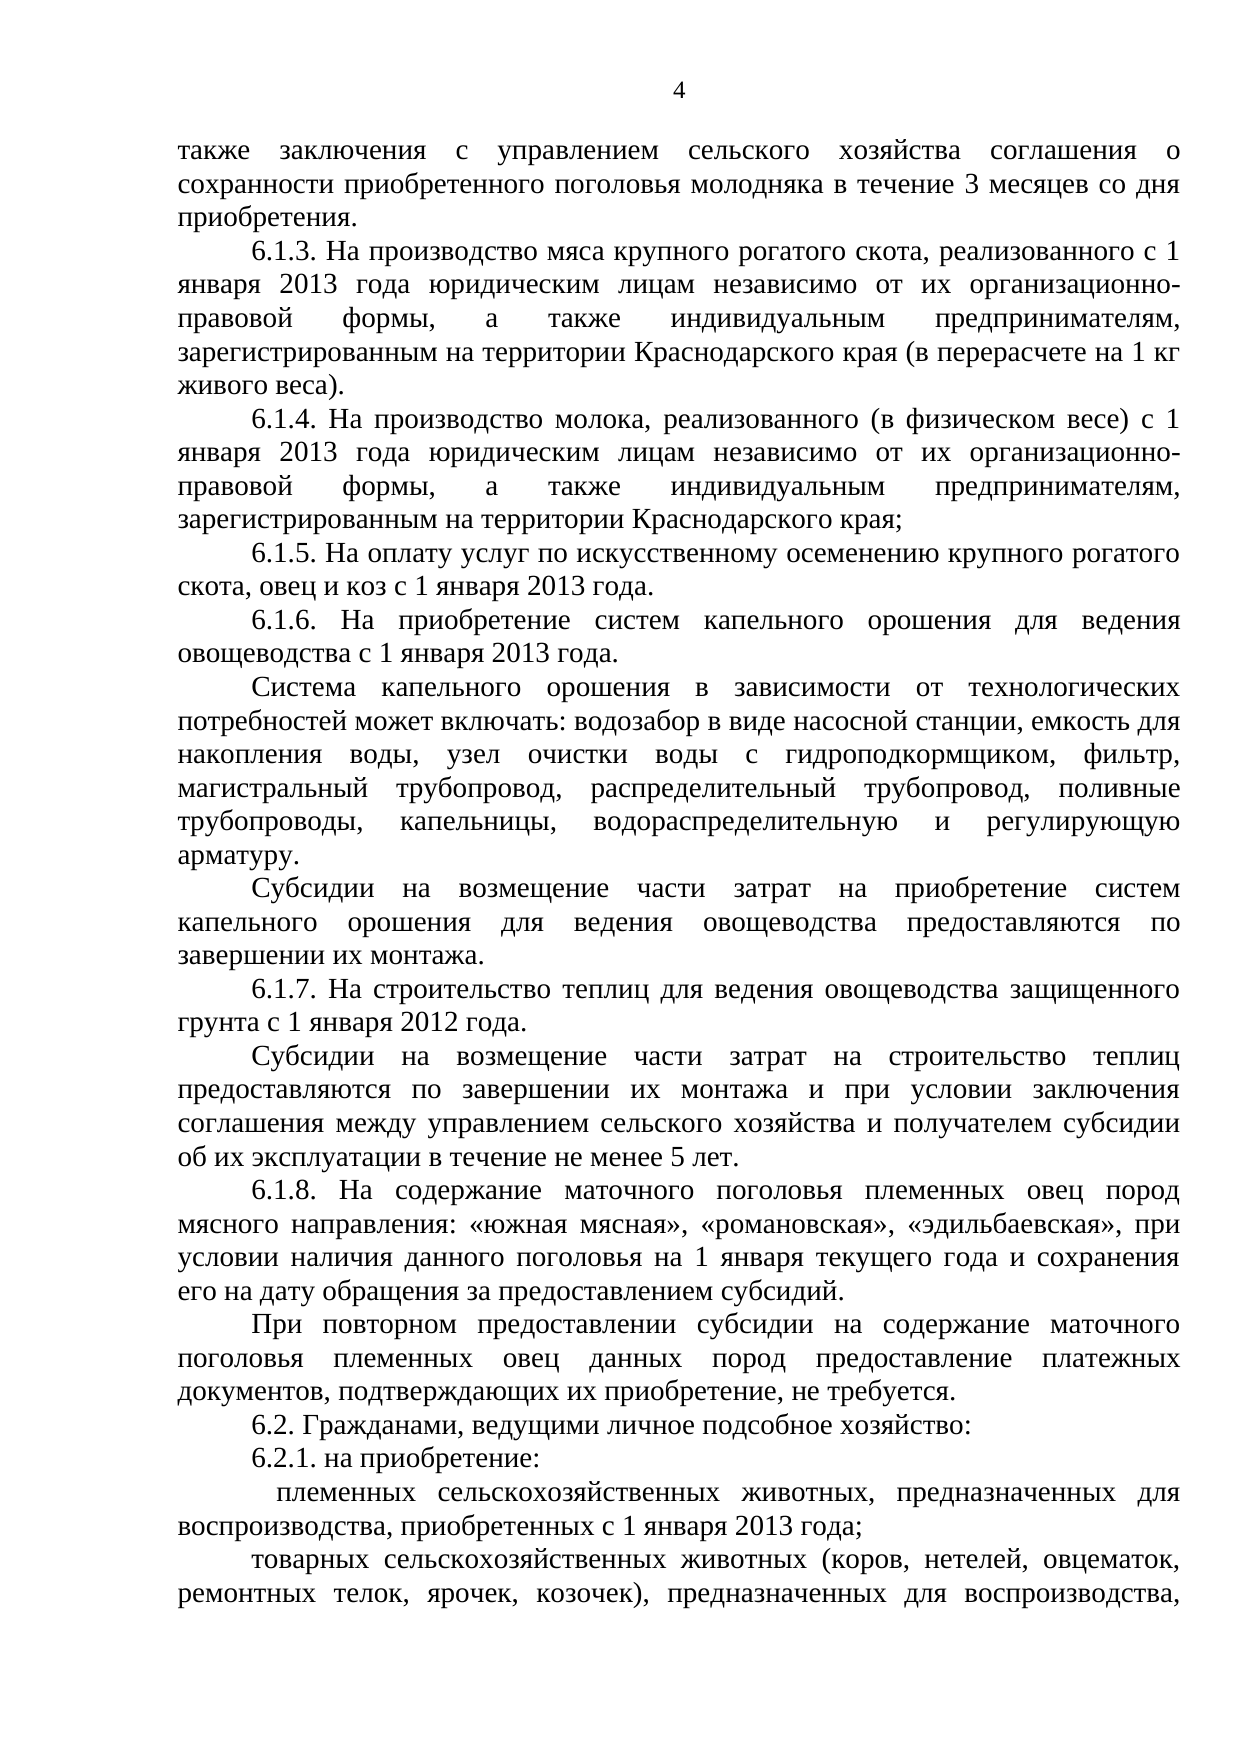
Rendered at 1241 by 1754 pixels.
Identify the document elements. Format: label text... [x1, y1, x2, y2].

text Система капельного орошения в зависимости от технологических потребностей может включать: водозабор в виде насосной станции, емкость для накопления воды, узел очистки воды с гидроподкормщиком, фильтр, магистральный трубопровод, распределительный трубопровод, поливные трубопроводы, капельницы, водораспределительную и регулирующую арматуру. [177, 669, 1181, 870]
text племенных сельскохозяйственных животных, предназначенных для воспроизводства, приобретенных с 1 января 2013 года; [177, 1474, 1181, 1541]
text При повторном предоставлении субсидии на содержание маточного поголовья племенных овец данных пород предоставление платежных документов, подтверждающих их приобретение, не требуется. [177, 1306, 1181, 1407]
text 6.1.5. На оплату услуг по искусственному осеменению крупного рогатого скота, овец и коз с 1 января 2013 года. [177, 535, 1181, 602]
text Субсидии на возмещение части затрат на приобретение систем капельного орошения для ведения овощеводства предоставляются по завершении их монтажа. [177, 870, 1181, 971]
text 6.1.6. На приобретение систем капельного орошения для ведения овощеводства с 1 января 2013 года. [177, 602, 1181, 669]
text 6.1.7. На строительство теплиц для ведения овощеводства защищенного грунта с 1 января 2012 года. [177, 971, 1181, 1038]
text 6.1.4. На производство молока, реализованного (в физическом весе) с 1 января 2013 года юридическим лицам независимо от их организационно-правовой формы, а также индивидуальным предпринимателям, зарегистрированным на территории Краснодарского края; [177, 401, 1181, 535]
text Субсидии на возмещение части затрат на строительство теплиц предоставляются по завершении их монтажа и при условии заключения соглашения между управлением сельского хозяйства и получателем субсидии об их эксплуатации в течение не менее 5 лет. [177, 1038, 1181, 1172]
text 6.1.8. На содержание маточного поголовья племенных овец пород мясного направления: «южная мясная», «романовская», «эдильбаевская», при условии наличия данного поголовья на 1 января текущего года и сохранения его на дату обращения за предоставлением субсидий. [177, 1172, 1181, 1306]
text 6.2. Гражданами, ведущими личное подсобное хозяйство: [177, 1407, 1181, 1441]
text 6.1.3. На производство мяса крупного рогатого скота, реализованного с 1 января 2013 года юридическим лицам независимо от их организационно-правовой формы, а также индивидуальным предпринимателям, зарегистрированным на территории Краснодарского края (в перерасчете на 1 кг живого веса). [177, 233, 1181, 401]
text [177, 132, 1181, 233]
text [177, 1541, 1181, 1608]
text 6.2.1. на приобретение: [177, 1441, 1181, 1474]
